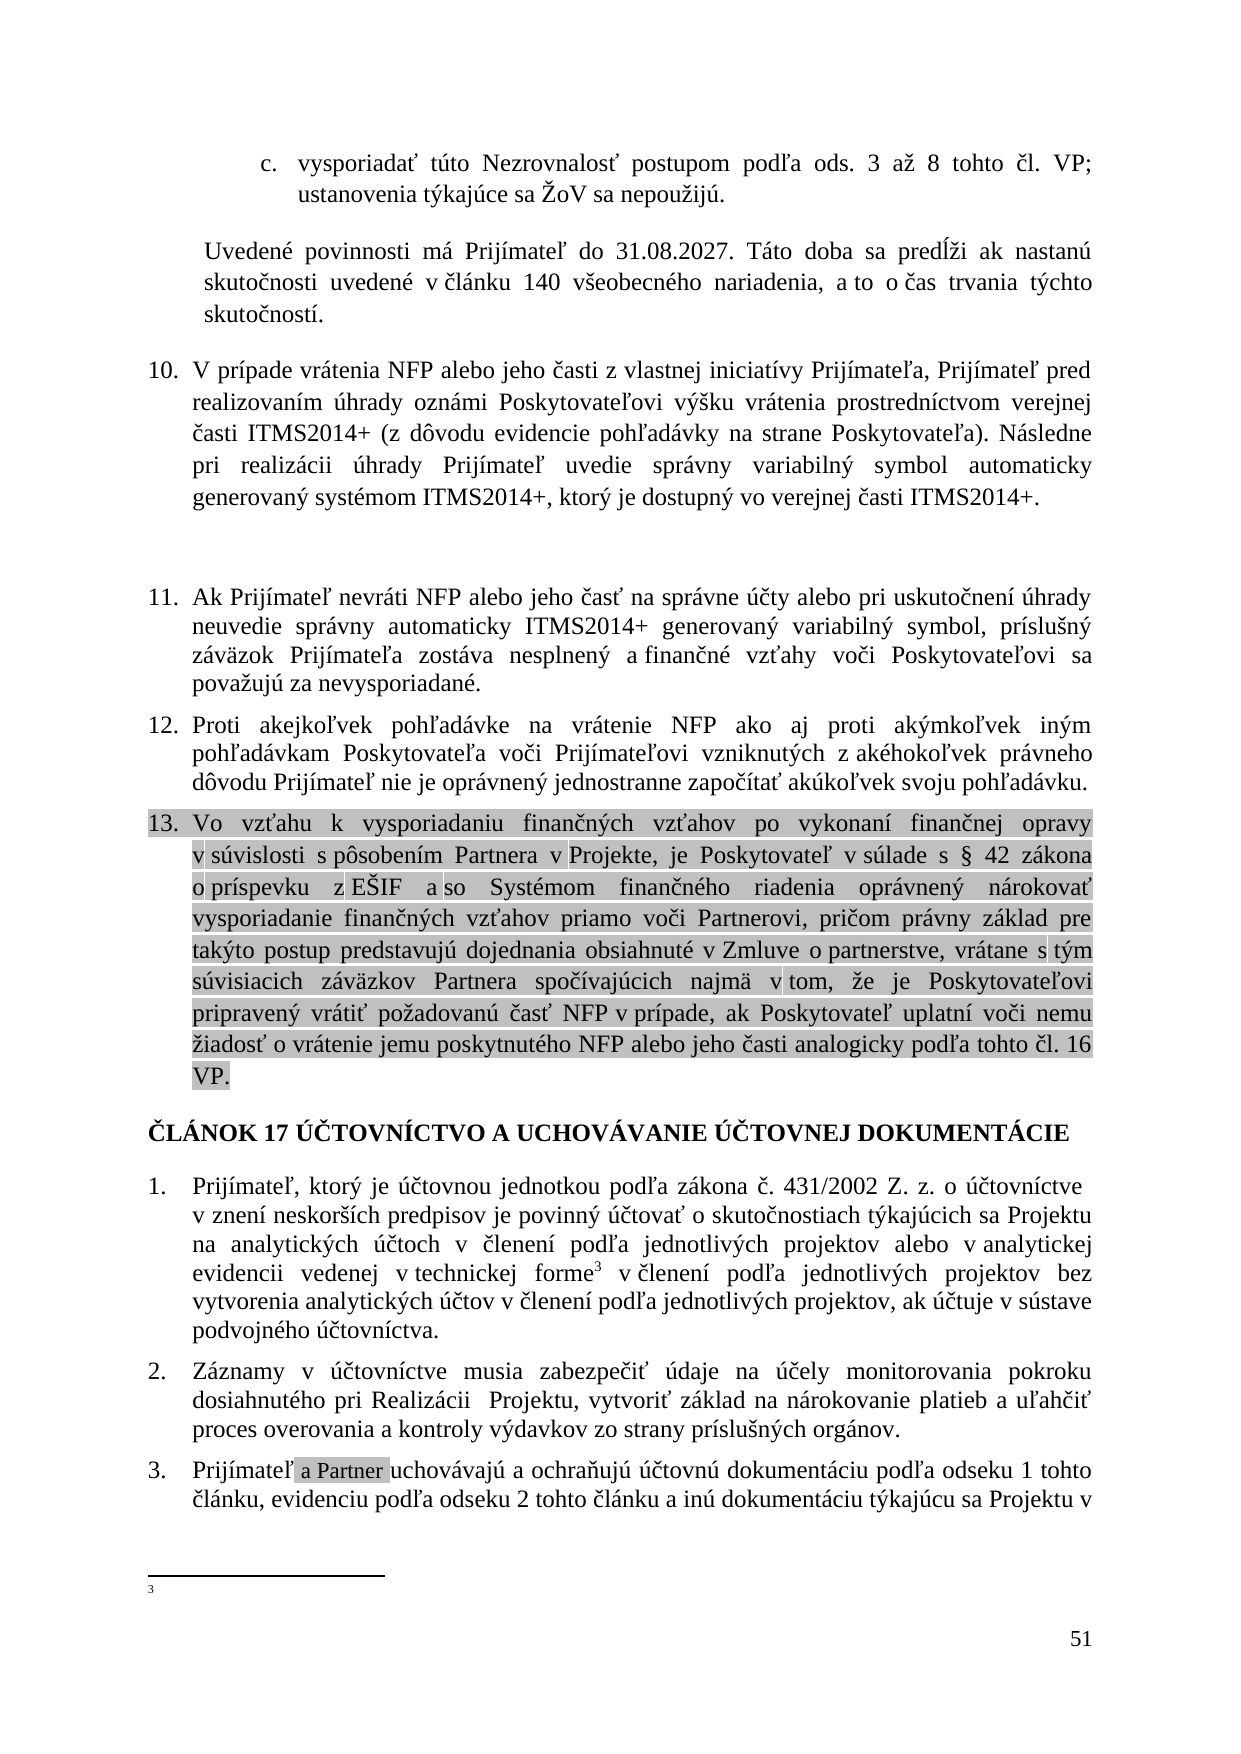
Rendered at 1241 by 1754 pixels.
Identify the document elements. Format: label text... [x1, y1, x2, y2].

list Proti akejkoľvek pohľadávke na vrátenie NFP ako aj proti akýmkoľvek iným pohľadávkam Poskytovateľa voči Prijímateľovi vzniknutých z akéhokoľvek právneho dôvodu Prijímateľ nie je oprávnený jednostranne započítať akúkoľvek svoju pohľadávku. [148, 710, 1093, 796]
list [148, 1455, 1093, 1513]
text ČLÁNOK 17 ÚČTOVNÍCTVO A UCHOVÁVANIE ÚČTOVNEJ DOKUMENTÁCIE [148, 1118, 1093, 1146]
text Uvedené povinnosti má Prijímateľ do 31.08.2027. Táto doba sa predĺži ak nastanú skutočnosti uvedené v článku 140 všeobecného nariadenia, a to o čas trvania týchto skutočností. [204, 236, 1093, 328]
list Ak Prijímateľ nevráti NFP alebo jeho časť na správne účty alebo pri uskutočnení úhrady neuvedie správny automaticky ITMS2014+ generovaný variabilný symbol, príslušný záväzok Prijímateľa zostáva nesplnený a finančné vzťahy voči Poskytovateľovi sa považujú za nevysporiadané. [148, 582, 1093, 697]
list Záznamy v účtovníctve musia zabezpečiť údaje na účely monitorovania pokroku dosiahnutého pri Realizácii Projektu, vytvoriť základ na nárokovanie platieb a uľahčiť proces overovania a kontroly výdavkov zo strany príslušných orgánov. [148, 1356, 1093, 1443]
list vysporiadať túto Nezrovnalosť postupom podľa ods. 3 až 8 tohto čl. VP; ustanovenia týkajúce sa ŽoV sa nepoužijú. [260, 148, 1093, 208]
list Vo vzťahu k vysporiadaniu finančných vzťahov po vykonaní finančnej opravy v súvislosti s pôsobením Partnera v Projekte, je Poskytovateľ v súlade s § 42 zákona o príspevku z EŠIF a so Systémom finančného riadenia oprávnený nárokovať vysporiadanie finančných vzťahov priamo voči Partnerovi, pričom právny základ pre takýto postup predstavujú dojednania obsiahnuté v Zmluve o partnerstve, vrátane s tým súvisiacich záväzkov Partnera spočívajúcich najmä v tom, že je Poskytovateľovi pripravený vrátiť požadovanú časť NFP v prípade, ak Poskytovateľ uplatní voči nemu žiadosť o vrátenie jemu poskytnutého NFP alebo jeho časti analogicky podľa tohto čl. 16 VP. [148, 837, 1093, 1090]
list Prijímateľ, ktorý je účtovnou jednotkou podľa zákona č. 431/2002 Z. z. o účtovníctve v znení neskorších predpisov je povinný účtovať o skutočnostiach týkajúcich sa Projektu na analytických účtoch v členení podľa jednotlivých projektov alebo v analytickej evidencii vedenej v technickej forme v členení podľa jednotlivých projektov bez vytvorenia analytických účtov v členení podľa jednotlivých projektov, ak účtuje v sústave podvojného účtovníctva. [148, 1171, 1093, 1344]
list V prípade vrátenia NFP alebo jeho časti z vlastnej iniciatívy Prijímateľa, Prijímateľ pred realizovaním úhrady oznámi Poskytovateľovi výšku vrátenia prostredníctvom verejnej časti ITMS2014+ (z dôvodu evidencie pohľadávky na strane Poskytovateľa). Následne pri realizácii úhrady Prijímateľ uvedie správny variabilný symbol automaticky generovaný systémom ITMS2014+, ktorý je dostupný vo verejnej časti ITMS2014+. [148, 355, 1093, 510]
